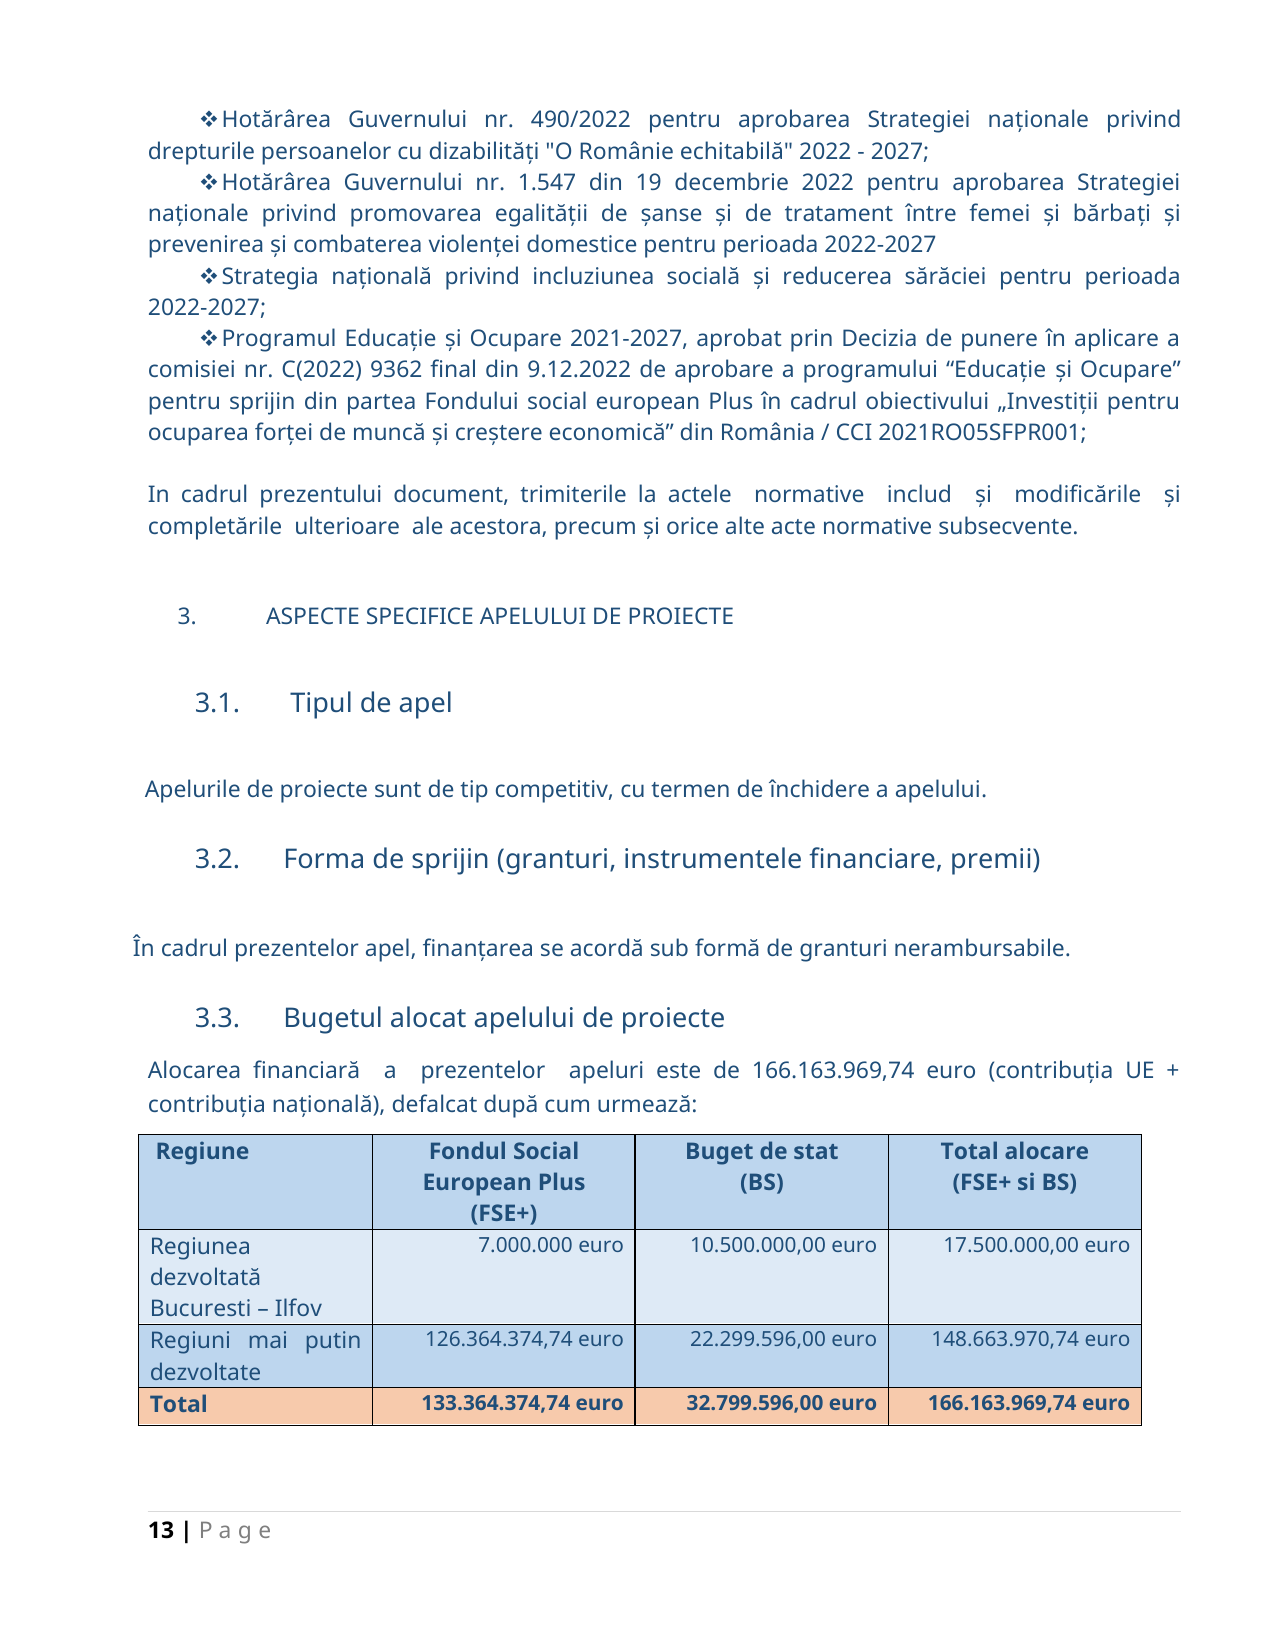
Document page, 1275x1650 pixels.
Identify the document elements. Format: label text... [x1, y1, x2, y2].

table_cell 32.799.596,00 euro [636, 1388, 888, 1424]
table_header Fondul Social European Plus (FSE+) [373, 1135, 634, 1229]
text Alocarea financiară a prezentelor apeluri este de 166.163.969,74 euro (contribuția UE + contribuția națională), defalcat după cum urmează: [148, 1054, 1181, 1119]
table_cell 133.364.374,74 euro [373, 1388, 634, 1424]
subtitle Forma de sprijin (granturi, instrumentele financiare, premii) [194, 839, 1181, 876]
table_header Total alocare (FSE+ si BS) [889, 1135, 1141, 1229]
table_cell 7.000.000 euro [373, 1230, 634, 1323]
table_cell 166.163.969,74 euro [889, 1388, 1141, 1424]
text Apelurile de proiecte sunt de tip competitiv, cu termen de închidere a apelului. [133, 773, 1181, 804]
list Programul Educație și Ocupare 2021-2027, aprobat prin Decizia de punere în aplicare a comisiei nr. C(2022) 9362 final din 9.12.2022 de aprobare a programului “Educație și Ocupare” pentru sprijin din partea Fondului social european Plus în cadrul obiectivului „Investiții pentru ocuparea forței de muncă și creștere economică” din România / CCI 2021RO05SFPR001; [148, 322, 1181, 447]
list Hotărârea Guvernului nr. 1.547 din 19 decembrie 2022 pentru aprobarea Strategiei naţionale privind promovarea egalităţii de şanse şi de tratament între femei şi bărbaţi şi prevenirea şi combaterea violenţei domestice pentru perioada 2022-2027 [148, 166, 1181, 260]
table_header Buget de stat (BS) [636, 1135, 888, 1229]
table_cell Regiuni mai putin dezvoltate [139, 1325, 372, 1387]
table_header Regiune [139, 1135, 372, 1229]
list Strategia națională privind incluziunea socială și reducerea sărăciei pentru perioada 2022-2027; [148, 260, 1181, 322]
subtitle ASPECTE SPECIFICE APELULUI DE PROIECTE [177, 600, 1181, 631]
table_cell Regiunea dezvoltată Bucuresti – Ilfov [139, 1230, 372, 1323]
subtitle Tipul de apel [194, 684, 1181, 721]
text În cadrul prezentelor apel, finanțarea se acordă sub formă de granturi nerambursabile. [133, 932, 1181, 963]
table_cell 126.364.374,74 euro [373, 1325, 634, 1387]
text In cadrul prezentului document, trimiterile la actele normative includ și modificările și completările ulterioare ale acestora, precum și orice alte acte normative subsecvente. [148, 478, 1181, 541]
table_cell 17.500.000,00 euro [889, 1230, 1141, 1323]
table_cell 10.500.000,00 euro [636, 1230, 888, 1323]
table_cell 22.299.596,00 euro [636, 1325, 888, 1387]
list Hotărârea Guvernului nr. 490/2022 pentru aprobarea Strategiei naţionale privind drepturile persoanelor cu dizabilităţi "O Românie echitabilă" 2022 - 2027; [148, 103, 1181, 166]
table_cell 148.663.970,74 euro [889, 1325, 1141, 1387]
table_cell Total [139, 1388, 372, 1424]
subtitle Bugetul alocat apelului de proiecte [194, 999, 1181, 1036]
